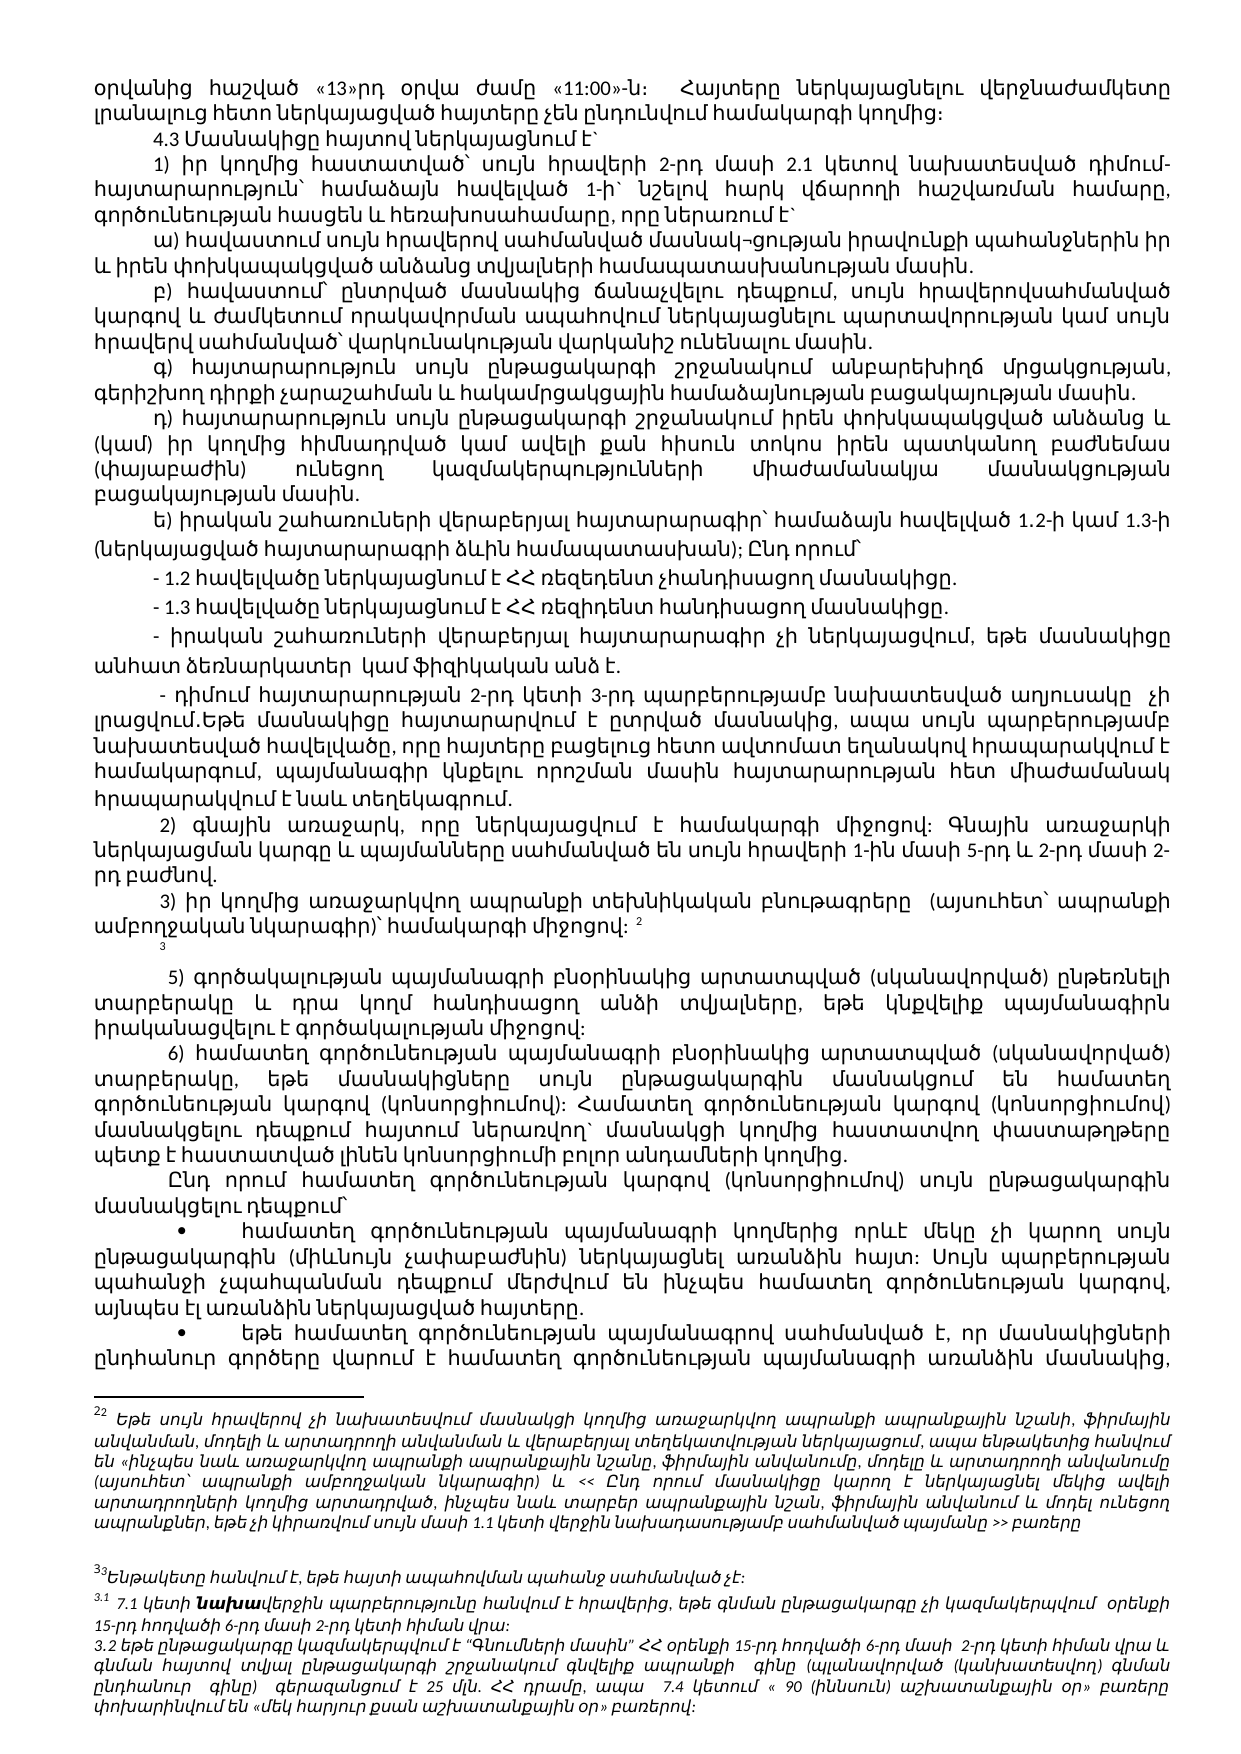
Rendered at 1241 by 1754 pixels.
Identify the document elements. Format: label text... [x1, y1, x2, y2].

text - դիմում հայտարարության 2-րդ կետի 3-րդ պարբերությամբ նախատեսված աղյուսակը չի լրացվում․Եթե մասնակիցը հայտարարվում է ըտրված մասնակից, ապա սույն պարբերությամբ նախատեսված հավելվածը, որը հայտերը բացելուց հետո ավտոմատ եղանակով հրապարակվում է համակարգում, պայմանագիր կնքելու որոշման մասին հայտարարության հետ միաժամանակ հրապարակվում է նաև տեղեկագրում. [94, 682, 1171, 812]
text Ընդ որում համատեղ գործունեության կարգով (կոնսորցիումով) սույն ընթացակարգին մասնակցելու դեպքում՝ [94, 1168, 1171, 1218]
text 5) գործակալության պայմանագրի բնօրինակից արտատպված (սկանավորված) ընթեռնելի տարբերակը և դրա կողմ հանդիսացող անձի տվյալները, եթե կնքվելիք պայմանագիրն իրականացվելու է գործակալության միջոցով: [94, 964, 1171, 1041]
text - 1.2 հավելվածը ներկայացնում է ՀՀ ռեզեդենտ չհանդիսացող մասնակիցը. [94, 565, 1171, 591]
text ա) հավաստում սույն հրավերով սահմանված մասնակ¬ցության իրավունքի պահանջներին իր և իրեն փոխկապակցված անձանց տվյալների համապատասխանության մասին. [94, 227, 1171, 278]
text 2) գնային առաջարկ, որը ներկայացվում է համակարգի միջոցով: Գնային առաջարկի ներկայացման կարգը և պայմանները սահմանված են սույն հրավերի 1-ին մասի 5-րդ և 2-րդ մասի 2-րդ բաժնով. [94, 812, 1171, 888]
text - իրական շահառուների վերաբերյալ հայտարարագիր չի ներկայացվում, եթե մասնակիցը անհատ ձեռնարկատեր կամ ֆիզիկական անձ է. [94, 624, 1171, 678]
text գ) հայտարարություն սույն ընթացակարգի շրջանակում անբարեխիղճ մրցակցության, գերիշխող դիրքի չարաշահման և հակամրցակցային համաձայնության բացակայության մասին. [94, 354, 1171, 405]
text բ) հավաստում՝ ընտրված մասնակից ճանաչվելու դեպքում, սույն հրավերովսահմանված կարգով և ժամկետում որակավորման ապահովում ներկայացնելու պարտավորության կամ սույն հրավերվ սահմանված՝ վարկունակության վարկանիշ ունենալու մասին. [94, 278, 1171, 354]
text 4.3 Մասնակիցը հայտով ներկայացնում է` [94, 126, 1171, 151]
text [94, 75, 1171, 126]
list համատեղ գործունեության պայմանագրի կողմերից որևէ մեկը չի կարող սույն ընթացակարգին (միևնույն չափաբաժնին) ներկայացնել առանձին հայտ: Սույն պարբերության պահանջի չպահպանման դեպքում մերժվում են ինչպես համատեղ գործունեության կարգով, այնպես էլ առանձին ներկայացված հայտերը. [94, 1218, 1171, 1320]
text 3) իր կողմից առաջարկվող ապրանքի տեխնիկական բնութագրերը (այսուհետ՝ ապրանքի ամբողջական նկարագիր)՝ համակարգի միջոցով: 2 [94, 888, 1171, 939]
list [94, 1320, 1171, 1371]
text դ) հայտարարություն սույն ընթացակարգի շրջանակում իրեն փոխկապակցված անձանց և (կամ) իր կողմից հիմնադրված կամ ավելի քան հիսուն տոկոս իրեն պատկանող բաժնեմաս (փայաբաժին) ունեցող կազմակերպությունների միաժամանակյա մասնակցության բացակայության մասին. [94, 405, 1171, 507]
text ե) իրական շահառուների վերաբերյալ հայտարարագիր՝ համաձայն հավելված 1․2-ի կամ 1.3-ի (ներկայացված հայտարարագրի ձևին համապատասխան); Ընդ որում՝ [94, 507, 1171, 562]
text 3 [94, 939, 1171, 964]
text 1) իր կողմից հաստատված՝ սույն հրավերի 2-րդ մասի 2.1 կետով նախատեսված դիմում-հայտարարություն՝ համաձայն հավելված 1-ի` նշելով հարկ վճարողի հաշվառման համարը, գործունեության հասցեն և հեռախոսահամարը, որը ներառում է` [94, 151, 1171, 227]
text - 1.3 հավելվածը ներկայացնում է ՀՀ ռեզիդենտ հանդիսացող մասնակիցը. [94, 594, 1171, 620]
text 6) համատեղ գործունեության պայմանագրի բնօրինակից արտատպված (սկանավորված) տարբերակը, եթե մասնակիցները սույն ընթացակարգին մասնակցում են համատեղ գործունեության կարգով (կոնսորցիումով): Համատեղ գործունեության կարգով (կոնսորցիումով) մասնակցելու դեպքում հայտում ներառվող` մասնակցի կողմից հաստատվող փաստաթղթերը պետք է հաստատված լինեն կոնսորցիումի բոլոր անդամների կողմից. [94, 1041, 1171, 1168]
